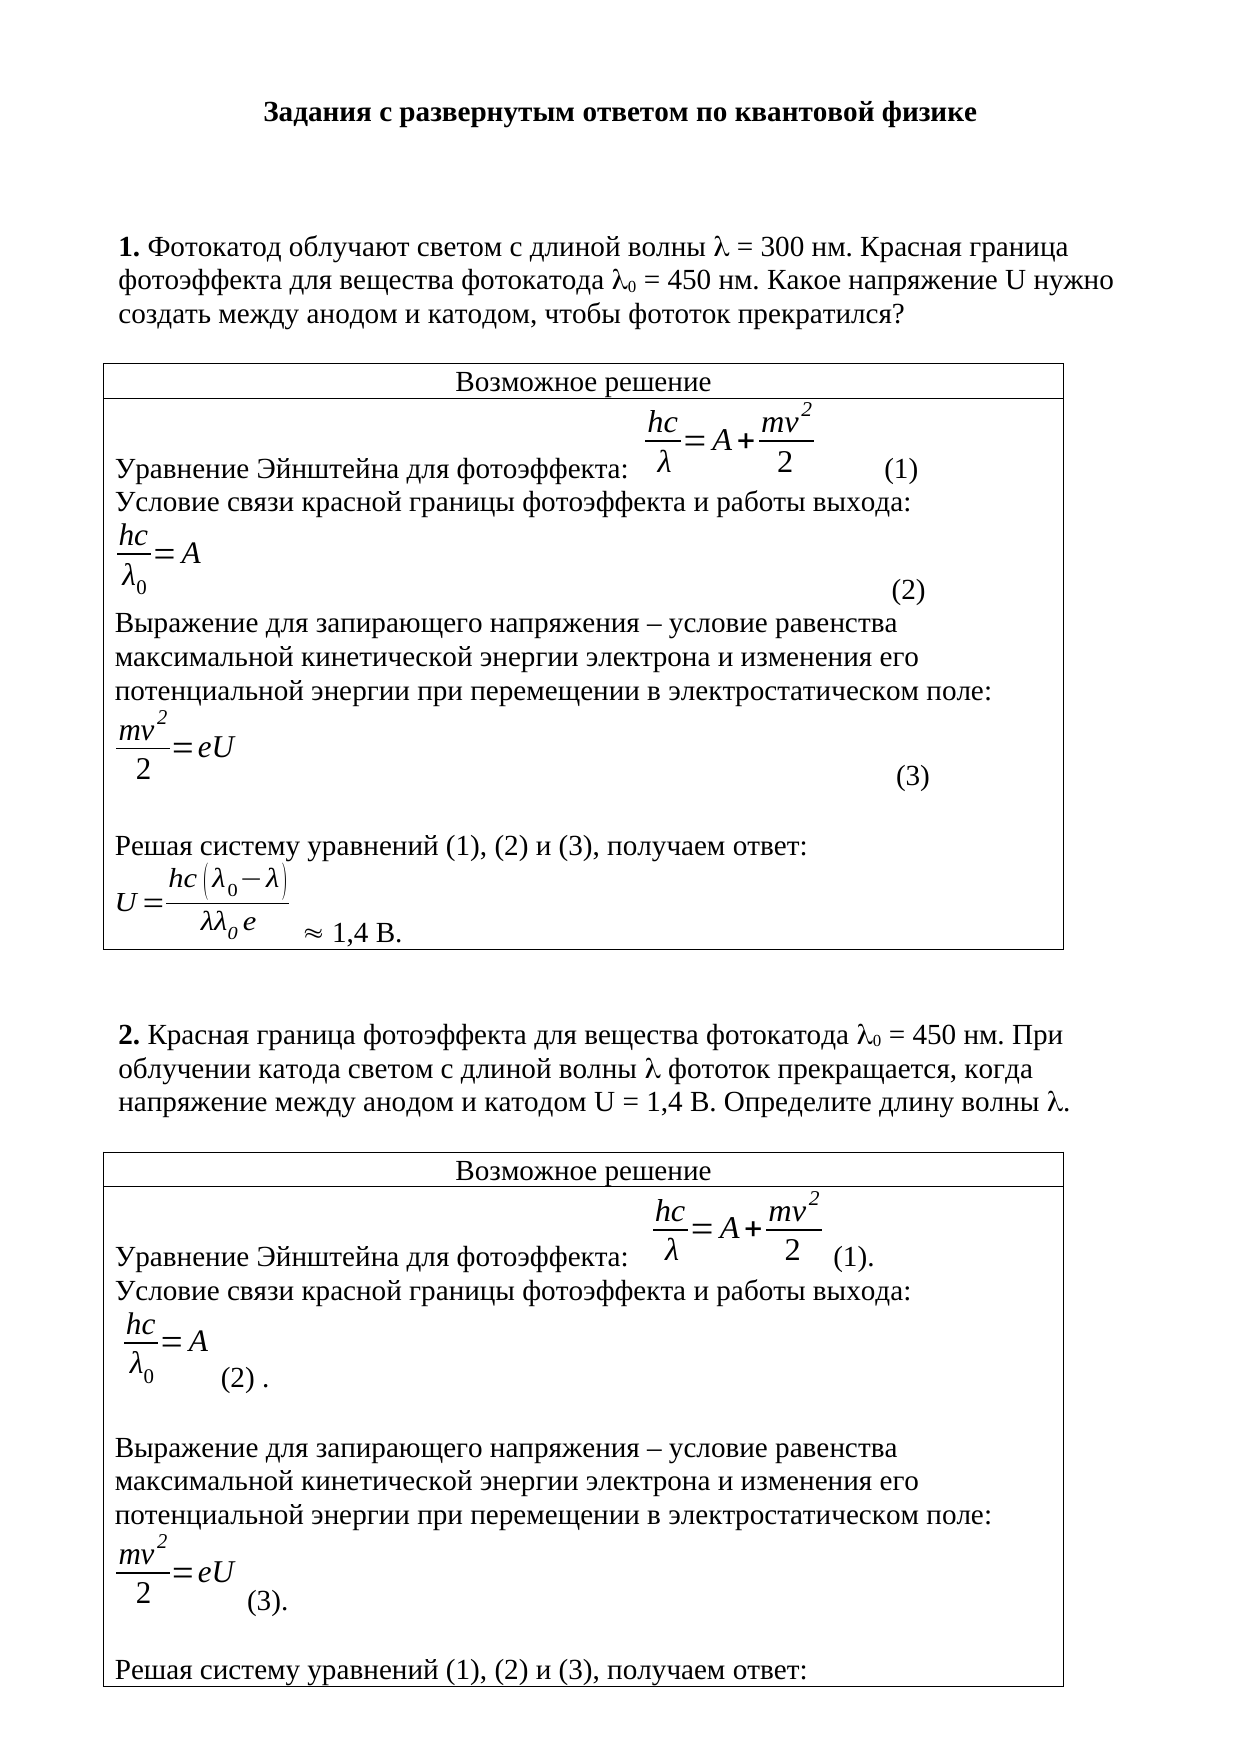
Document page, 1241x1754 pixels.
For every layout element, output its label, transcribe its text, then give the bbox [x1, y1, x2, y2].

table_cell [104, 1187, 1063, 1686]
text 2. Красная граница фотоэффекта для вещества фотокатода 0 = 450 нм. При облучении катода светом с длиной волны фототок прекращается, когда напряжение между анодом и катодом U = 1,4 В. Определите длину волны . [118, 1017, 1122, 1118]
table_header Возможное решение [104, 1153, 1063, 1186]
table_header Возможное решение [104, 364, 1063, 398]
text 1. Фотокатод облучают светом с длиной волны = 300 нм. Красная граница фотоэффекта для вещества фотокатода 0 = 450 нм. Какое напряжение U нужно создать между анодом и катодом, чтобы фототок прекратился? [118, 229, 1122, 329]
text Задания с развернутым ответом по квантовой физике [118, 94, 1122, 128]
table_cell Уравнение Эйнштейна для фотоэффекта: (1) Условие связи красной границы фотоэффекта и работы выхода: (2) Выражение для запирающего напряжения – условие равенства максимальной кинетической энергии электрона и изменения его потенциальной энергии при перемещении в электростатическом поле: (3) Решая систему уравнений (1), (2) и (3), получаем ответ: 1,4 B. [104, 399, 1063, 949]
